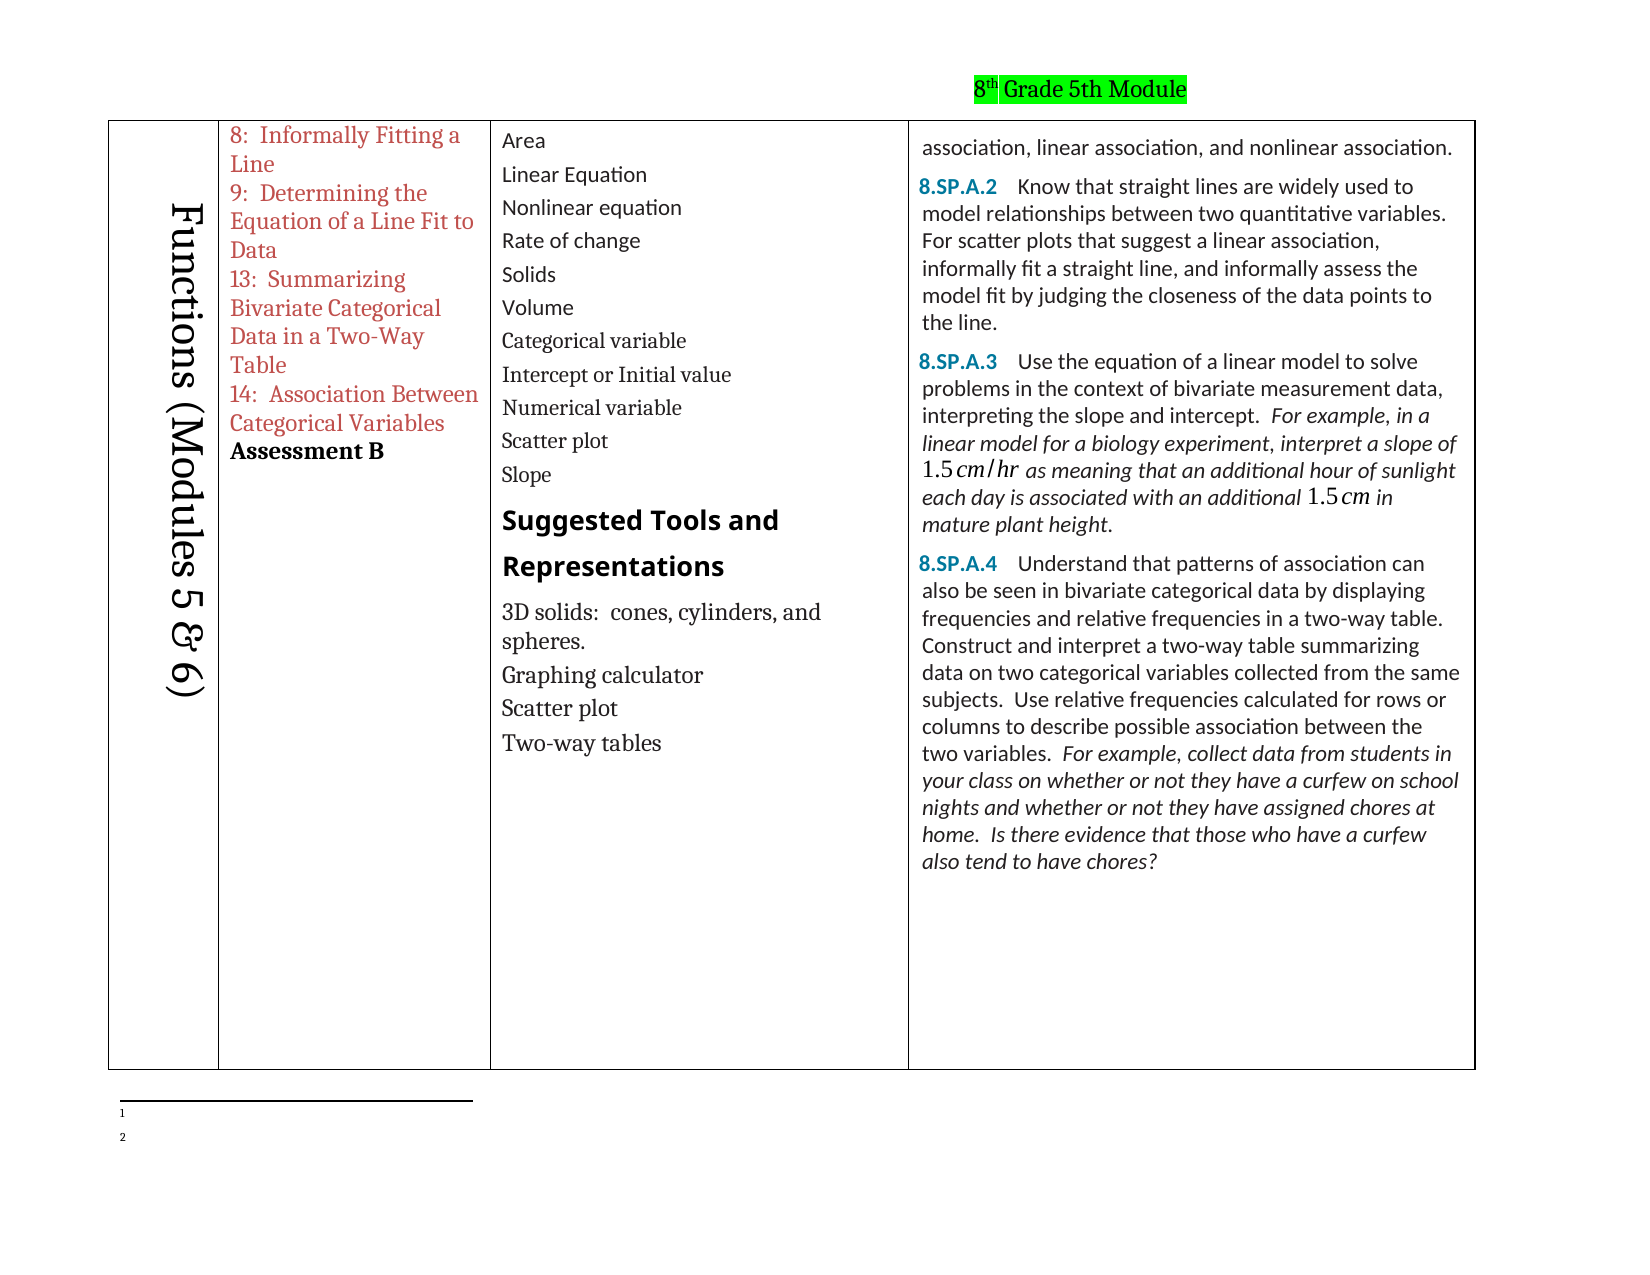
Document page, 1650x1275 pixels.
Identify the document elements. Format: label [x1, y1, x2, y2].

table_cell [109, 121, 218, 1069]
table_cell [219, 121, 490, 1069]
table_cell [491, 121, 908, 1069]
table_cell [909, 121, 1474, 1069]
